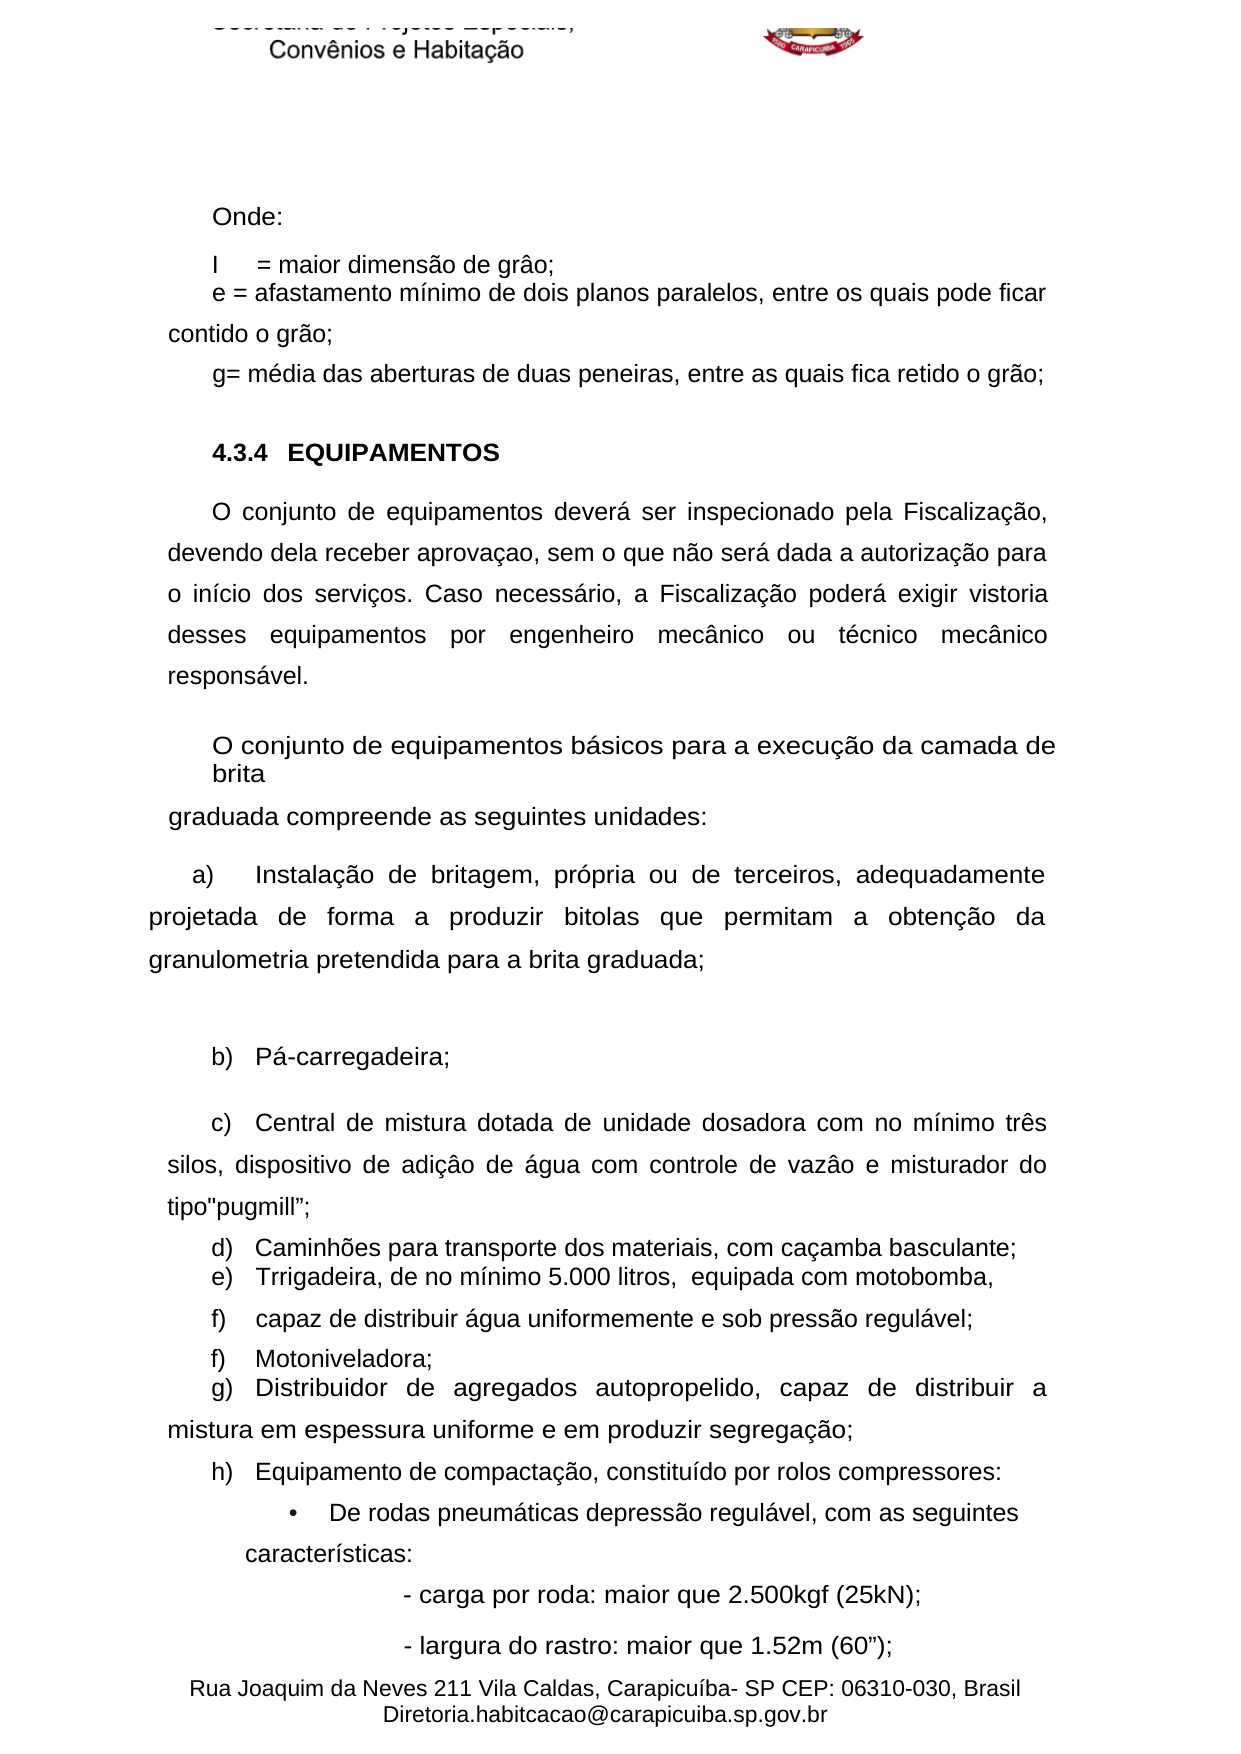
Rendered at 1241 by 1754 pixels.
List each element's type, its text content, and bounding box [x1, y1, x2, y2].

list capaz de distribuir água uniformemente e sob pressão regulável; [167, 1304, 1048, 1332]
text g= média das aberturas de duas peneiras, entre as quais fica retido o grão; [212, 360, 1093, 388]
list Central de mistura dotada de unidade dosadora com no mínimo três silos, dispositivo de adiçâo de água com controle de vazâo e misturador do tipo"pugmill”; [167, 1108, 1049, 1221]
list - largura do rastro: maior que 1.52m (60”); [403, 1631, 1093, 1660]
text graduada compreende as seguintes unidades: [168, 802, 1093, 831]
picture [162, 28, 1048, 73]
list Distribuidor de agregados autopropelido, capaz de distribuir a mistura em espessura uniforme e em produzir segregação; [167, 1373, 1048, 1443]
list Trrigadeira, de no mínimo 5.000 litros, equipada com motobomba, [167, 1262, 1048, 1291]
text Onde: [212, 202, 1093, 230]
list De rodas pneumáticas depressão regulável, com as seguintes características: [245, 1498, 1049, 1568]
text I = maior dimensão de grâo; [212, 249, 1093, 278]
list Instalação de britagem, própria ou de terceiros, adequadamente projetada de forma a produzir bitolas que permitam a obtenção da granulometria pretendida para a brita graduada; [148, 860, 1047, 974]
text O conjunto de equipamentos básicos para a execução da camada de brita [212, 731, 1093, 788]
text f) Motoniveladora; [211, 1345, 1093, 1373]
list Pá-carregadeira; [211, 1042, 1093, 1071]
text - carga por roda: maior que 2.500kgf (25kN); [403, 1580, 1093, 1609]
list EQUIPAMENTOS [212, 438, 1093, 467]
text e = afastamento mínimo de dois planos paralelos, entre os quais pode ficar contido o grão; [168, 278, 1048, 348]
list Caminhões para transporte dos materiais, com caçamba basculante; [211, 1234, 1093, 1262]
list Equipamento de compactação, constituído por rolos compressores: [167, 1456, 1048, 1485]
text O conjunto de equipamentos deverá ser inspecionado pela Fiscalização, devendo dela receber aprovaçao, sem o que não será dada a autorização para o início dos serviços. Caso necessário, a Fiscalização poderá exigir vistoria desses equipamentos por engenheiro mecânico ou técnico mecânico responsável. [167, 497, 1049, 689]
